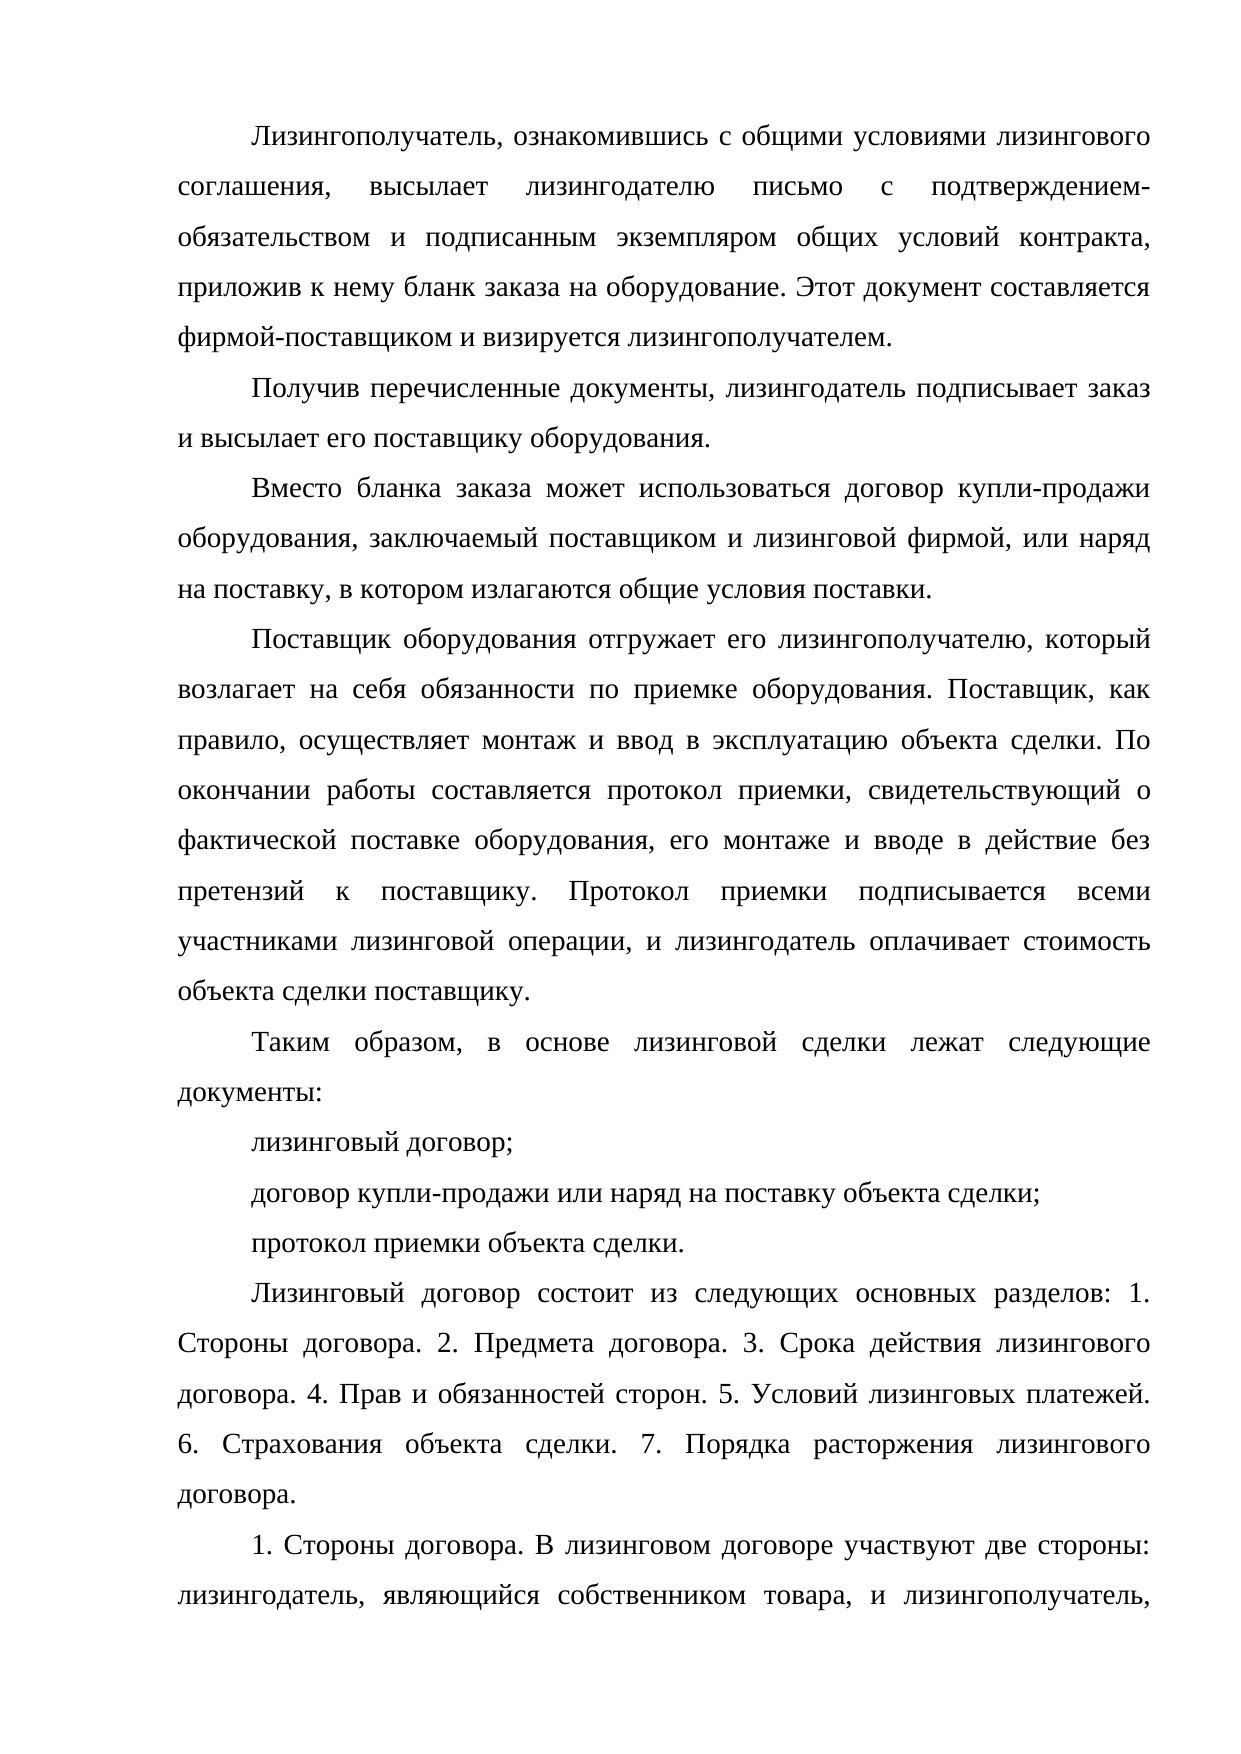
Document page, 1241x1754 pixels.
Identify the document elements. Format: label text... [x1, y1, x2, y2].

text Таким образом, в основе лизинговой сделки лежат следующие документы: [177, 1024, 1152, 1108]
text протокол приемки объекта сделки. [177, 1225, 1152, 1258]
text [177, 1527, 1152, 1611]
text Поставщик оборудования отгружает его лизингополучателю, который возлагает на себя обязанности по приемке оборудования. Поставщик, как правило, осуществляет монтаж и ввод в эксплуатацию объекта сделки. По окончании работы составляется протокол приемки, свидетельствующий о фактической поставке оборудования, его монтаже и вводе в действие без претензий к поставщику. Протокол приемки подписывается всеми участниками лизинговой операции, и лизингодатель оплачивает стоимость объекта сделки поставщику. [177, 621, 1152, 1007]
text Получив перечисленные документы, лизингодатель подписывает заказ и высылает его поставщику оборудования. [177, 370, 1152, 453]
text лизинговый договор; [177, 1124, 1152, 1158]
text Вместо бланка заказа может использоваться договор купли-продажи оборудования, заключаемый поставщиком и лизинговой фирмой, или наряд на поставку, в котором излагаются общие условия поставки. [177, 470, 1152, 604]
text Лизинговый договор состоит из следующих основных разделов: 1. Стороны договора. 2. Предмета договора. 3. Срока действия лизингового договора. 4. Прав и обязанностей сторон. 5. Условий лизинговых платежей. 6. Страхования объекта сделки. 7. Порядка расторжения лизингового договора. [177, 1275, 1152, 1510]
text договор купли-продажи или наряд на поставку объекта сделки; [177, 1175, 1152, 1208]
text Лизингополучатель, ознакомившись с общими условиями лизингового соглашения, высылает лизингодателю письмо с подтверждением-обязательством и подписанным экземпляром общих условий контракта, приложив к нему бланк заказа на оборудование. Этот документ составляется фирмой-поставщиком и визируется лизингополучателем. [177, 118, 1152, 353]
